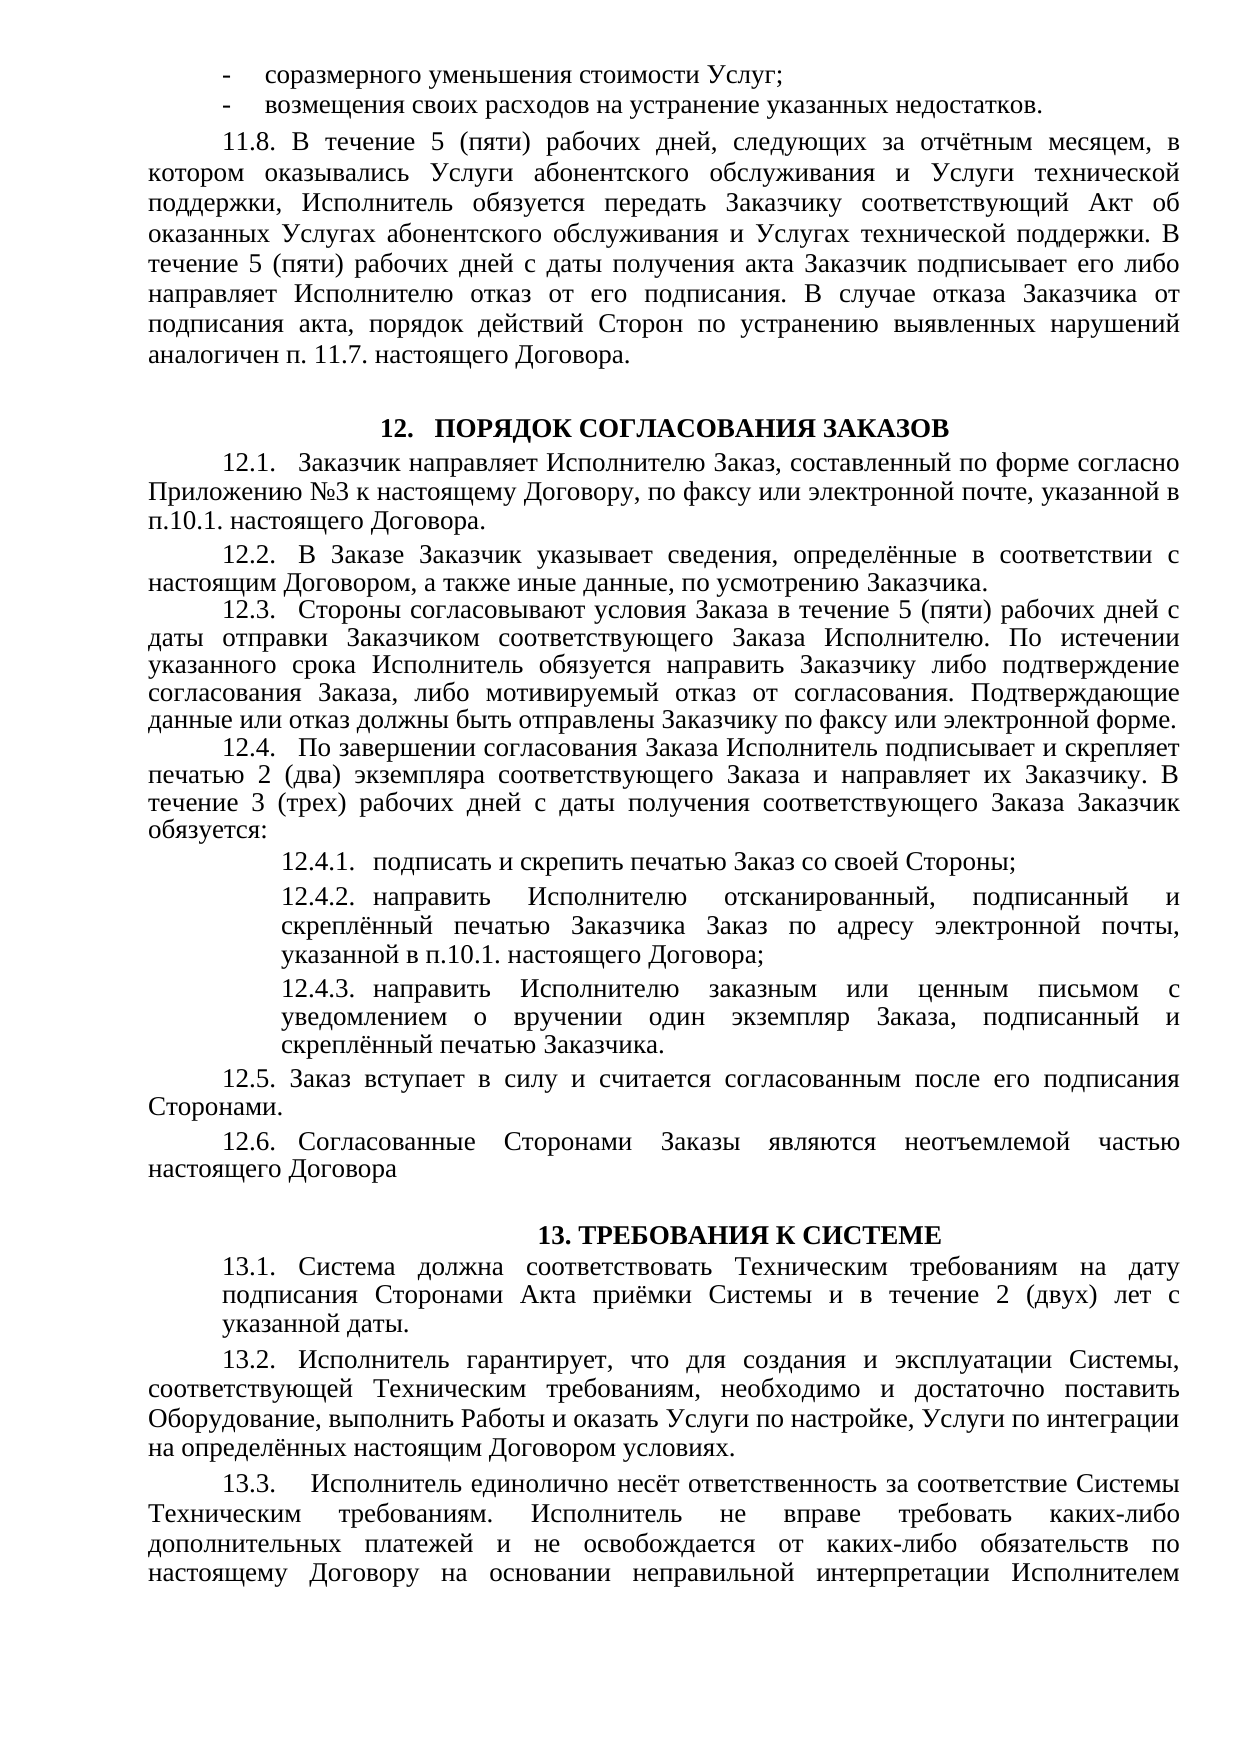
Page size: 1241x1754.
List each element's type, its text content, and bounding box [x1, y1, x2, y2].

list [148, 1469, 1181, 1588]
list Исполнитель гарантирует, что для создания и эксплуатации Системы, соответствующей Техническим требованиям, необходимо и достаточно поставить Оборудование, выполнить Работы и оказать Услуги по настройке, Услуги по интеграции на определённых настоящим Договором условиях. [148, 1345, 1181, 1462]
text 13. ТРЕБОВАНИЯ К СИСТЕМЕ [537, 1215, 1181, 1252]
list 13.1. Система должна соответствовать Техническим требованиям на дату подписания Сторонами Акта приёмки Системы и в течение 2 (двух) лет с указанной даты. [222, 1252, 1181, 1338]
list Стороны согласовывают условия Заказа в течение 5 (пяти) рабочих дней с даты отправки Заказчиком соответствующего Заказа Исполнителю. По истечении указанного срока Исполнитель обязуется направить Заказчику либо подтверждение согласования Заказа, либо мотивируемый отказ от согласования. Подтверждающие данные или отказ должны быть отправлены Заказчику по факсу или электронной форме. [148, 597, 1181, 734]
text 11.8. В течение 5 (пяти) рабочих дней, следующих за отчётным месяцем, в котором оказывались Услуги абонентского обслуживания и Услуги технической поддержки, Исполнитель обязуется передать Заказчику соответствующий Акт об оказанных Услугах абонентского обслуживания и Услугах технической поддержки. В течение 5 (пяти) рабочих дней с даты получения акта Заказчик подписывает его либо направляет Исполнителю отказ от его подписания. В случае отказа Заказчика от подписания акта, порядок действий Сторон по устранению выявленных нарушений аналогичен п. 11.7. настоящего Договора. [148, 127, 1181, 369]
list По завершении согласования Заказа Исполнитель подписывает и скрепляет печатью 2 (два) экземпляра соответствующего Заказа и направляет их Заказчику. В течение 3 (трех) рабочих дней с даты получения соответствующего Заказа Заказчик обязуется: [148, 734, 1181, 844]
text 12.5. Заказ вступает в силу и считается согласованным после его подписания Сторонами. [148, 1066, 1181, 1121]
list подписать и скрепить печатью Заказ со своей Стороны; [281, 845, 1181, 876]
list возмещения своих расходов на устранение указанных недостатков. [148, 89, 1181, 120]
list Согласованные Сторонами Заказы являются неотъемлемой частью настоящего Договора [148, 1128, 1181, 1183]
list В Заказе Заказчик указывает сведения, определённые в соответствии с настоящим Договором, а также иные данные, по усмотрению Заказчика. [148, 542, 1181, 597]
list ПОРЯДОК СОГЛАСОВАНИЯ ЗАКАЗОВ [148, 412, 1181, 443]
list направить Исполнителю отсканированный, подписанный и скреплённый печатью Заказчика Заказ по адресу электронной почты, указанной в п.10.1. настоящего Договора; [281, 883, 1181, 969]
list направить Исполнителю заказным или ценным письмом с уведомлением о вручении один экземпляр Заказа, подписанный и скреплённый печатью Заказчика. [281, 976, 1181, 1059]
list соразмерного уменьшения стоимости Услуг; [148, 58, 1181, 89]
list Заказчик направляет Исполнителю Заказ, составленный по форме согласно Приложению №3 к настоящему Договору, по факсу или электронной почте, указанной в п.10.1. настоящего Договора. [148, 449, 1181, 535]
